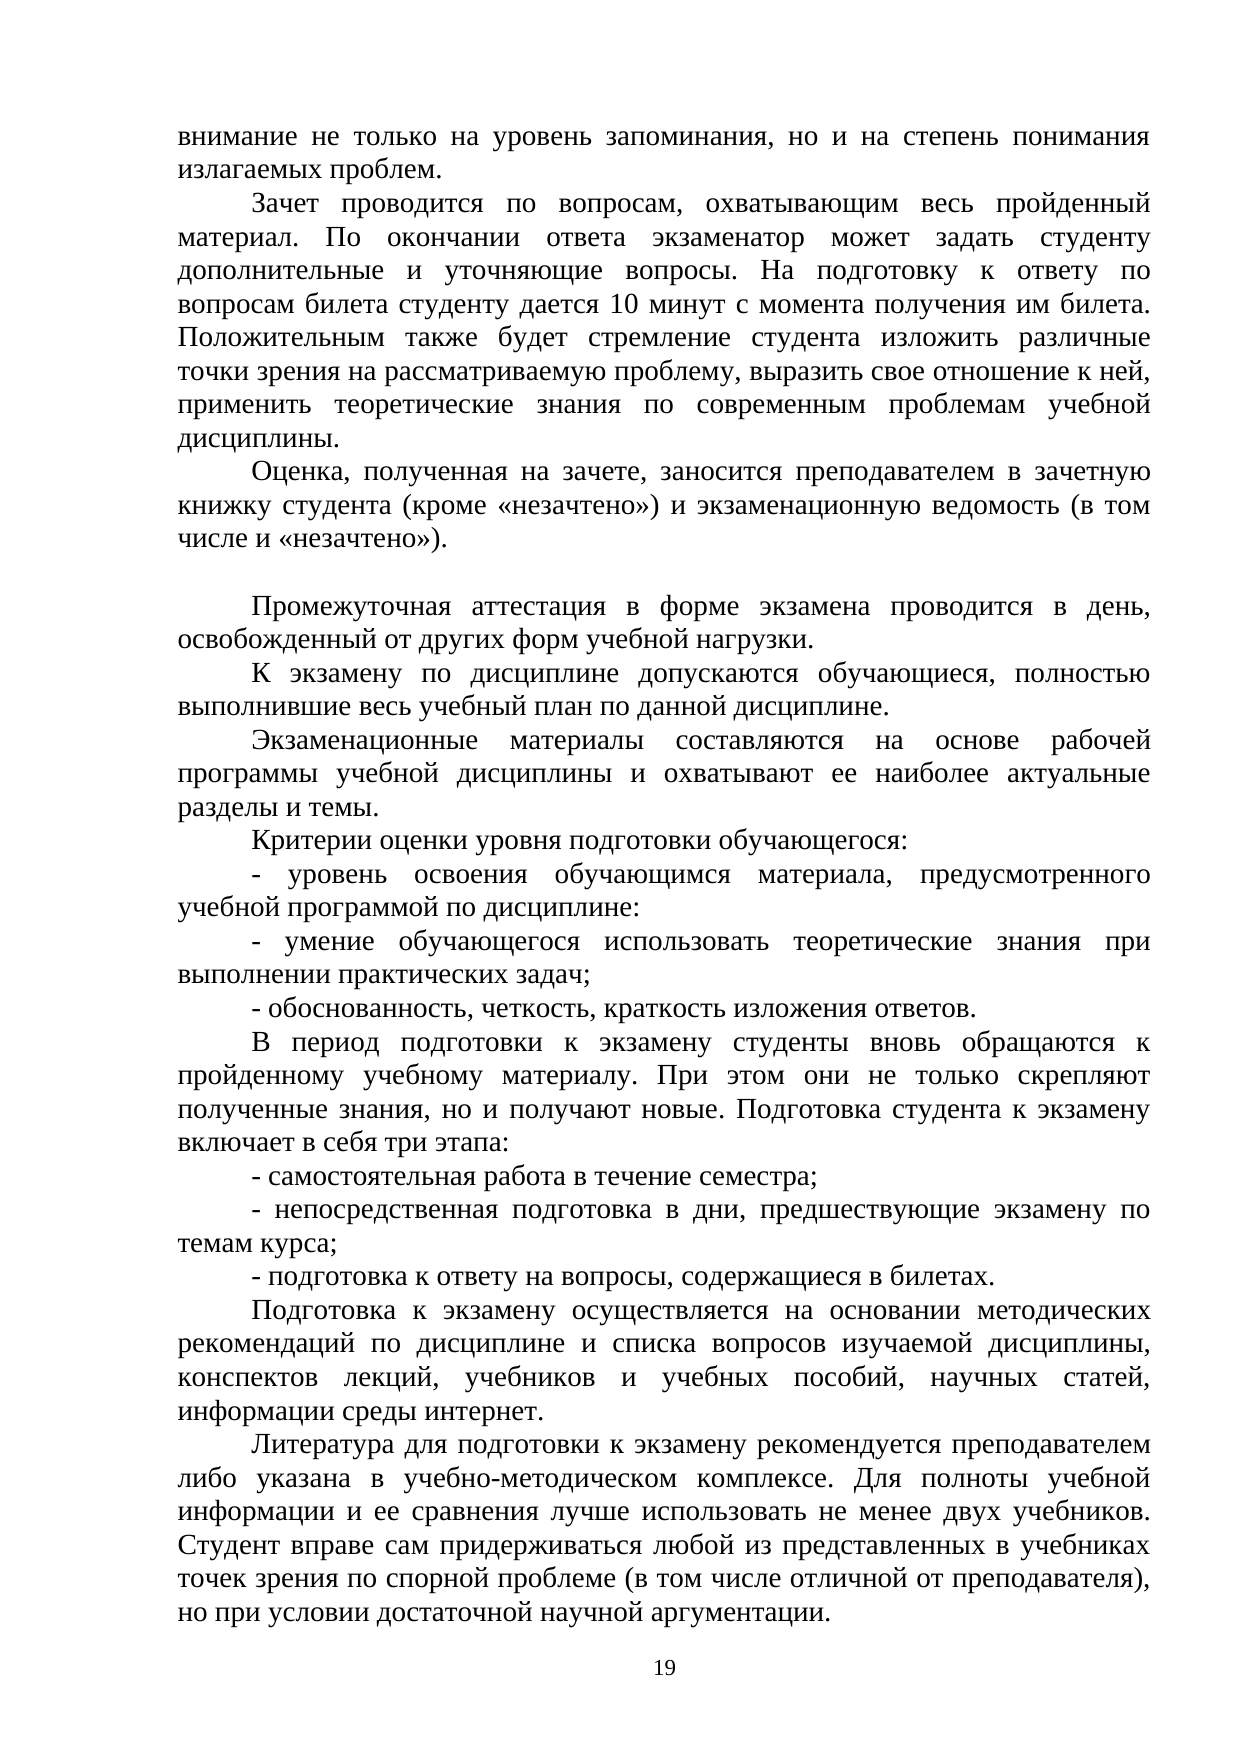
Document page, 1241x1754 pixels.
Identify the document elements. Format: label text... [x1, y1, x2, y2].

text Промежуточная аттестация в форме экзамена проводится в день, освобожденный от других форм учебной нагрузки. [177, 588, 1152, 655]
text Экзаменационные материалы составляются на основе рабочей программы учебной дисциплины и охватывают ее наиболее актуальные разделы и темы. [177, 722, 1152, 822]
text Критерии оценки уровня подготовки обучающегося: [177, 822, 1152, 856]
text Зачет проводится по вопросам, охватывающим весь пройденный материал. По окончании ответа экзаменатор может задать студенту дополнительные и уточняющие вопросы. На подготовку к ответу по вопросам билета студенту дается 10 минут с момента получения им билета. Положительным также будет стремление студента изложить различные точки зрения на рассматриваемую проблему, выразить свое отношение к ней, применить теоретические знания по современным проблемам учебной дисциплины. [177, 185, 1152, 453]
text - умение обучающегося использовать теоретические знания при выполнении практических задач; [177, 923, 1152, 990]
text Оценка, полученная на зачете, заносится преподавателем в зачетную книжку студента (кроме «незачтено») и экзаменационную ведомость (в том числе и «незачтено»). [177, 453, 1152, 554]
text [177, 118, 1152, 185]
text - самостоятельная работа в течение семестра; [177, 1158, 1152, 1191]
text - непосредственная подготовка в дни, предшествующие экзамену по темам курса; [177, 1191, 1152, 1258]
text - подготовка к ответу на вопросы, содержащиеся в билетах. [177, 1258, 1152, 1292]
text - обоснованность, четкость, краткость изложения ответов. [177, 990, 1152, 1024]
text Подготовка к экзамену осуществляется на основании методических рекомендаций по дисциплине и списка вопросов изучаемой дисциплины, конспектов лекций, учебников и учебных пособий, научных статей, информации среды интернет. [177, 1292, 1152, 1426]
text К экзамену по дисциплине допускаются обучающиеся, полностью выполнившие весь учебный план по данной дисциплине. [177, 655, 1152, 722]
text В период подготовки к экзамену студенты вновь обращаются к пройденному учебному материалу. При этом они не только скрепляют полученные знания, но и получают новые. Подготовка студента к экзамену включает в себя три этапа: [177, 1024, 1152, 1158]
text Литература для подготовки к экзамену рекомендуется преподавателем либо указана в учебно-методическом комплексе. Для полноты учебной информации и ее сравнения лучше использовать не менее двух учебников. Студент вправе сам придерживаться любой из представленных в учебниках точек зрения по спорной проблеме (в том числе отличной от преподавателя), но при условии достаточной научной аргументации. [177, 1426, 1152, 1627]
text - уровень освоения обучающимся материала, предусмотренного учебной программой по дисциплине: [177, 856, 1152, 923]
